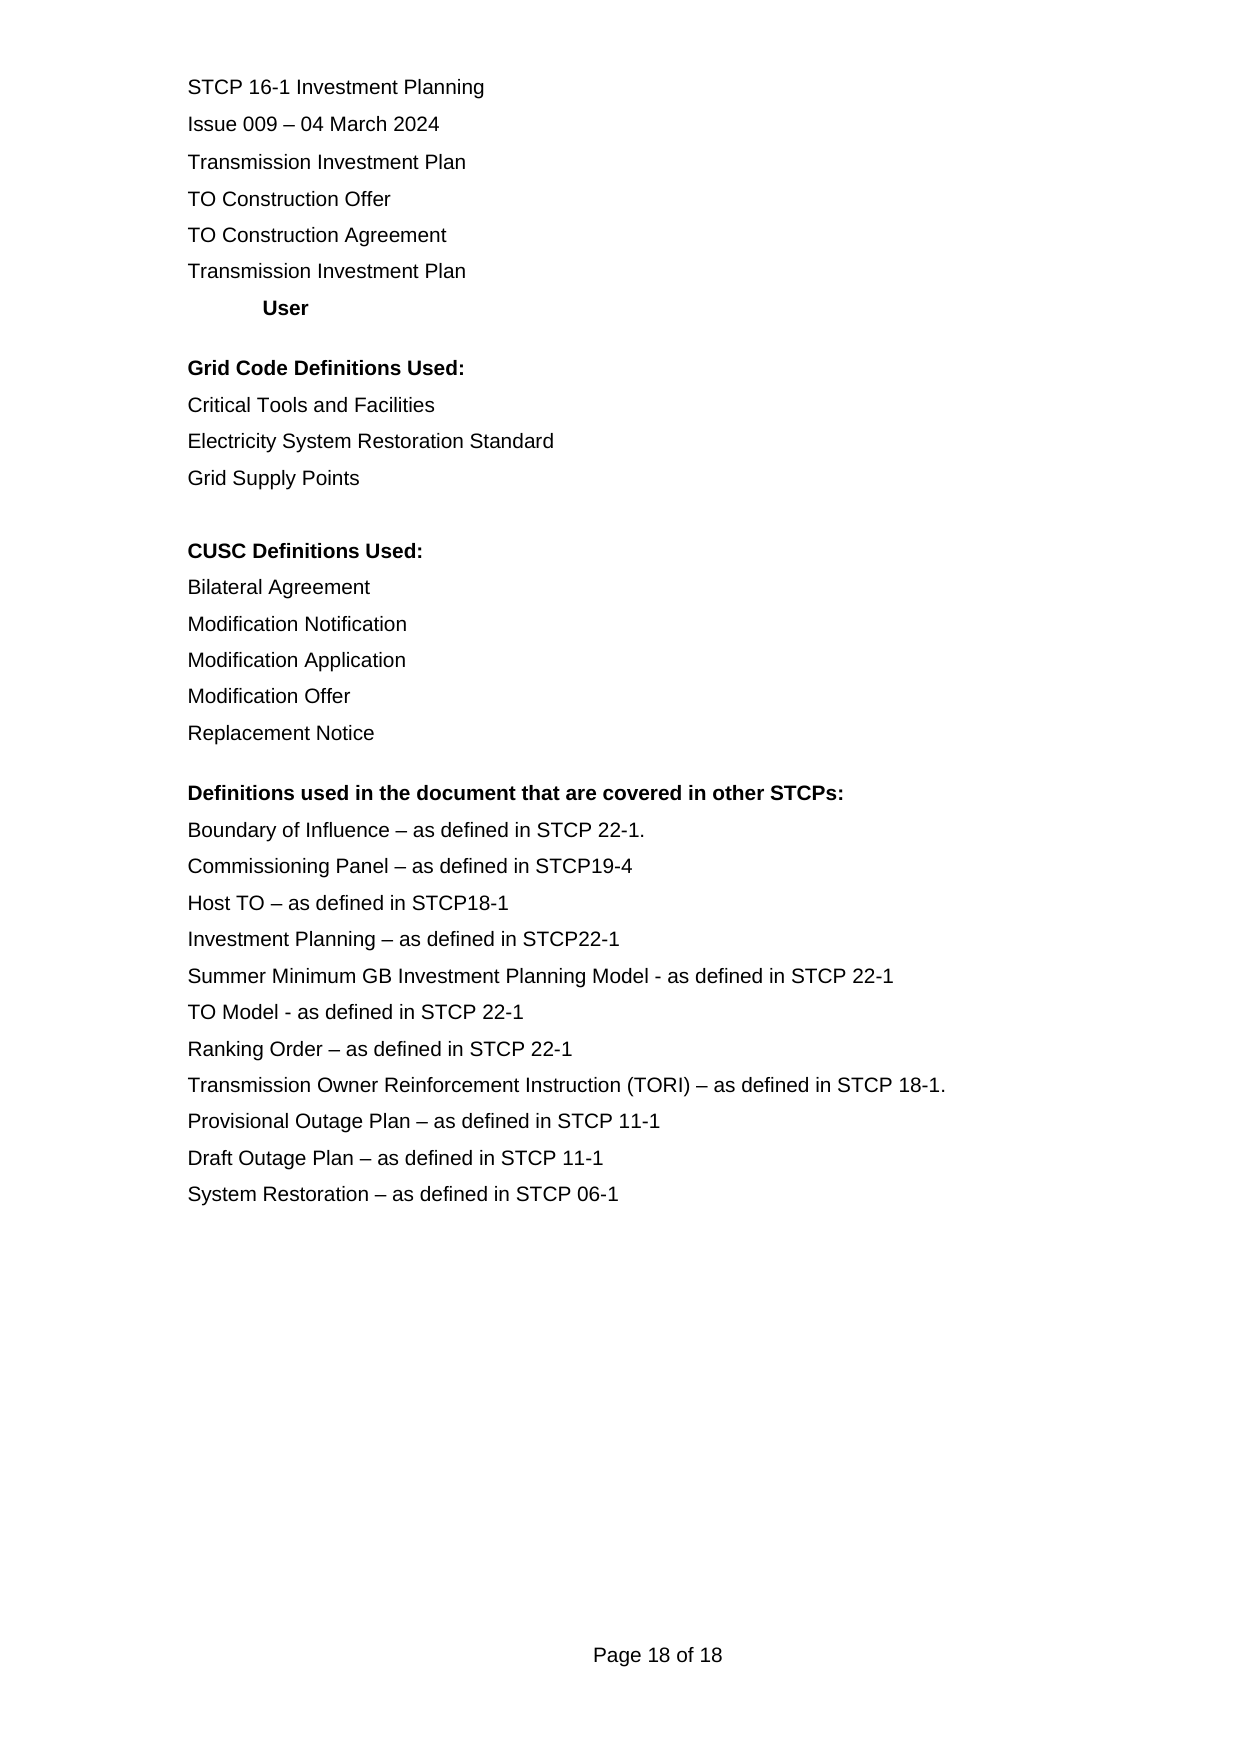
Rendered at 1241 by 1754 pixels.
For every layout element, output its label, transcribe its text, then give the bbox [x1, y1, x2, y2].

text Modification Notification [187, 611, 1053, 635]
text TO Model - as defined in STCP 22-1 [187, 1000, 1053, 1024]
text Summer Minimum GB Investment Planning Model - as defined in STCP 22-1 [187, 963, 1053, 987]
text Bilateral Agreement [187, 575, 1053, 599]
text Electricity System Restoration Standard [187, 429, 1053, 453]
subtitle System Restoration – as defined in STCP 06-1 [187, 1182, 1053, 1206]
text Modification Offer [187, 684, 1053, 708]
text Critical Tools and Facilities [187, 393, 1053, 417]
text Transmission Owner Reinforcement Instruction (TORI) – as defined in STCP 18-1. [187, 1073, 1053, 1097]
text TO Construction Agreement [187, 223, 1053, 247]
text Replacement Notice [187, 721, 1053, 745]
text Grid Supply Points [187, 466, 1053, 489]
text Investment Planning – as defined in STCP22-1 [187, 927, 1053, 951]
text Transmission Investment Plan [187, 150, 1053, 174]
text Host TO – as defined in STCP18-1 [187, 891, 1053, 914]
text Ranking Order – as defined in STCP 22-1 [187, 1036, 1053, 1060]
subtitle Draft Outage Plan – as defined in STCP 11-1 [187, 1146, 1053, 1170]
subtitle User [262, 296, 1053, 344]
subtitle Boundary of Influence – as defined in STCP 22-1. [187, 818, 1053, 842]
subtitle Definitions used in the document that are covered in other STCPs: [187, 757, 1053, 805]
text Transmission Investment Plan [187, 259, 1053, 283]
text TO Construction Offer [187, 186, 1053, 210]
subtitle Grid Code Definitions Used: [187, 356, 1053, 380]
text Commissioning Panel – as defined in STCP19-4 [187, 854, 1053, 878]
subtitle Provisional Outage Plan – as defined in STCP 11-1 [187, 1109, 1053, 1133]
subtitle CUSC Definitions Used: [187, 538, 1053, 562]
text Modification Application [187, 648, 1053, 672]
